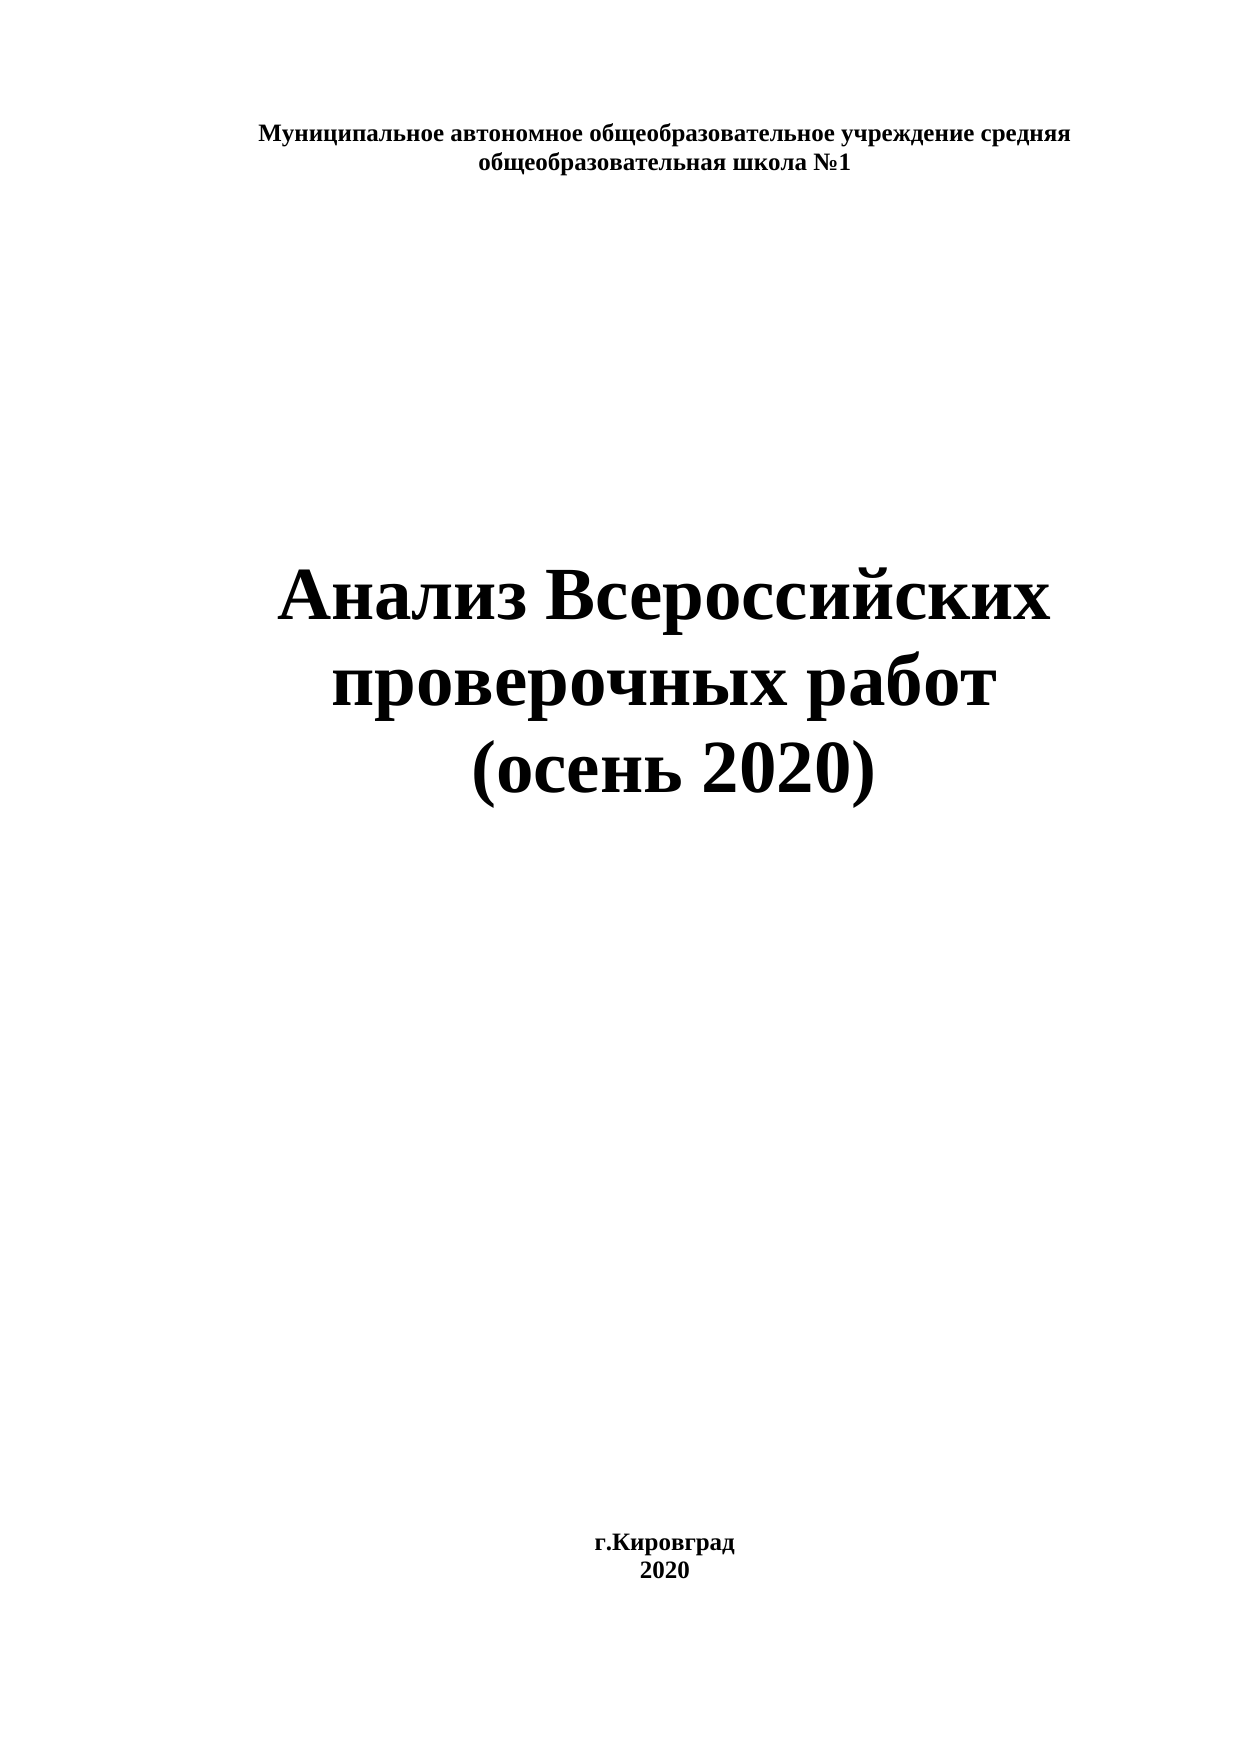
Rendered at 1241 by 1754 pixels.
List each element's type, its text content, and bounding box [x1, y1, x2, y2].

text Анализ Всероссийских проверочных работ [177, 549, 1152, 722]
text г.Кировград [177, 1527, 1152, 1556]
text 2020 [177, 1556, 1152, 1584]
text Муниципальное автономное общеобразовательное учреждение средняя общеобразовательная школа №1 [177, 118, 1152, 176]
text (осень 2020) [177, 722, 1152, 808]
